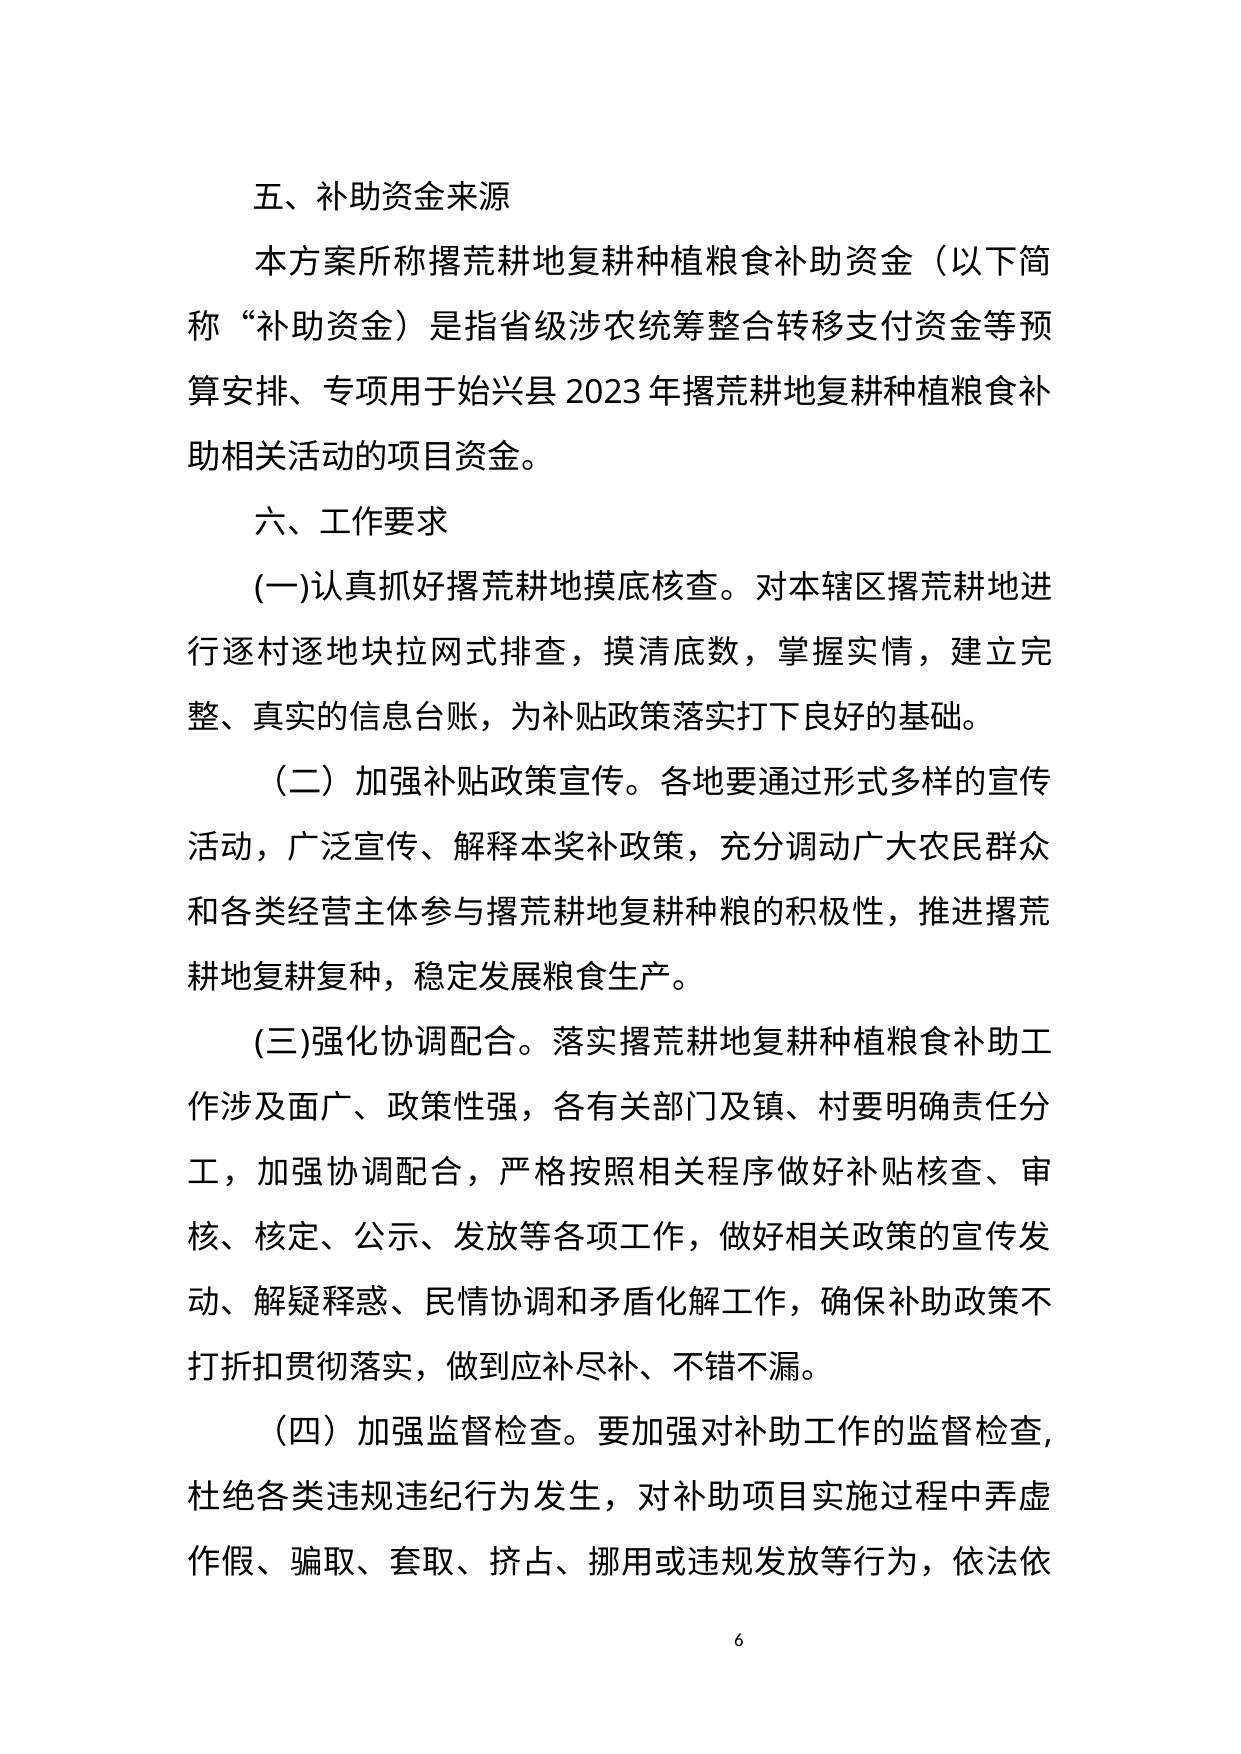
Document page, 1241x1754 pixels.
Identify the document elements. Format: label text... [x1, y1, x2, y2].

text 六、工作要求 [187, 487, 1053, 552]
text (一)认真抓好撂荒耕地摸底核查。对本辖区撂荒耕地进行逐村逐地块拉网式排查，摸清底数，掌握实情，建立完整、真实的信息台账，为补贴政策落实打下良好的基础。 [187, 552, 1053, 747]
text 本方案所称撂荒耕地复耕种植粮食补助资金（以下简称“补助资金）是指省级涉农统筹整合转移支付资金等预算安排、专项用于始兴县2023年撂荒耕地复耕种植粮食补助相关活动的项目资金。 [187, 227, 1053, 487]
text （二）加强补贴政策宣传。各地要通过形式多样的宣传活动，广泛宣传、解释本奖补政策，充分调动广大农民群众和各类经营主体参与撂荒耕地复耕种粮的积极性，推进撂荒耕地复耕复种，稳定发展粮食生产。 [187, 747, 1053, 1007]
text 五、补助资金来源 [187, 162, 1053, 227]
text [187, 1397, 1053, 1592]
text (三)强化协调配合。落实撂荒耕地复耕种植粮食补助工作涉及面广、政策性强，各有关部门及镇、村要明确责任分工，加强协调配合，严格按照相关程序做好补贴核查、审核、核定、公示、发放等各项工作，做好相关政策的宣传发动、解疑释惑、民情协调和矛盾化解工作，确保补助政策不打折扣贯彻落实，做到应补尽补、不错不漏。 [187, 1007, 1053, 1397]
